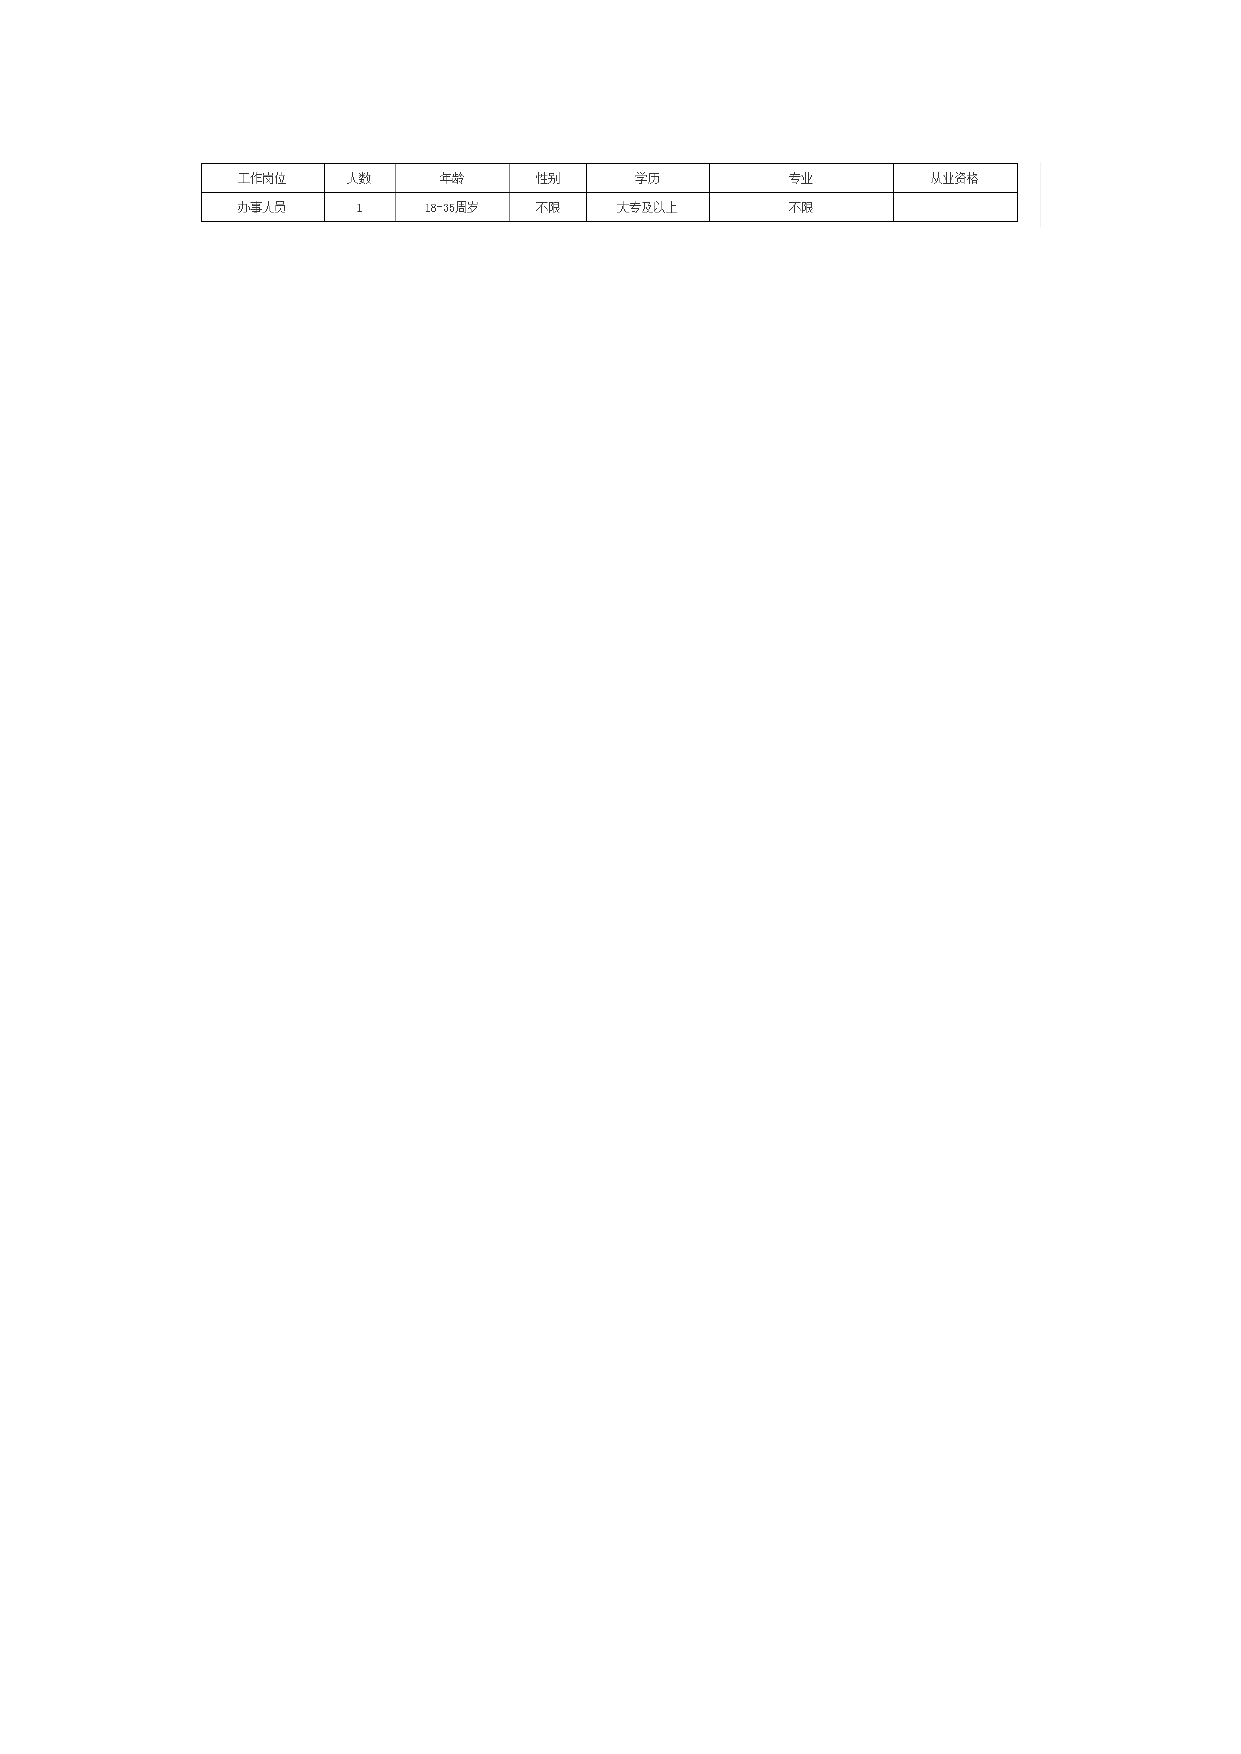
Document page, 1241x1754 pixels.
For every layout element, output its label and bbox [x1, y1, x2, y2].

picture [187, 162, 1053, 227]
